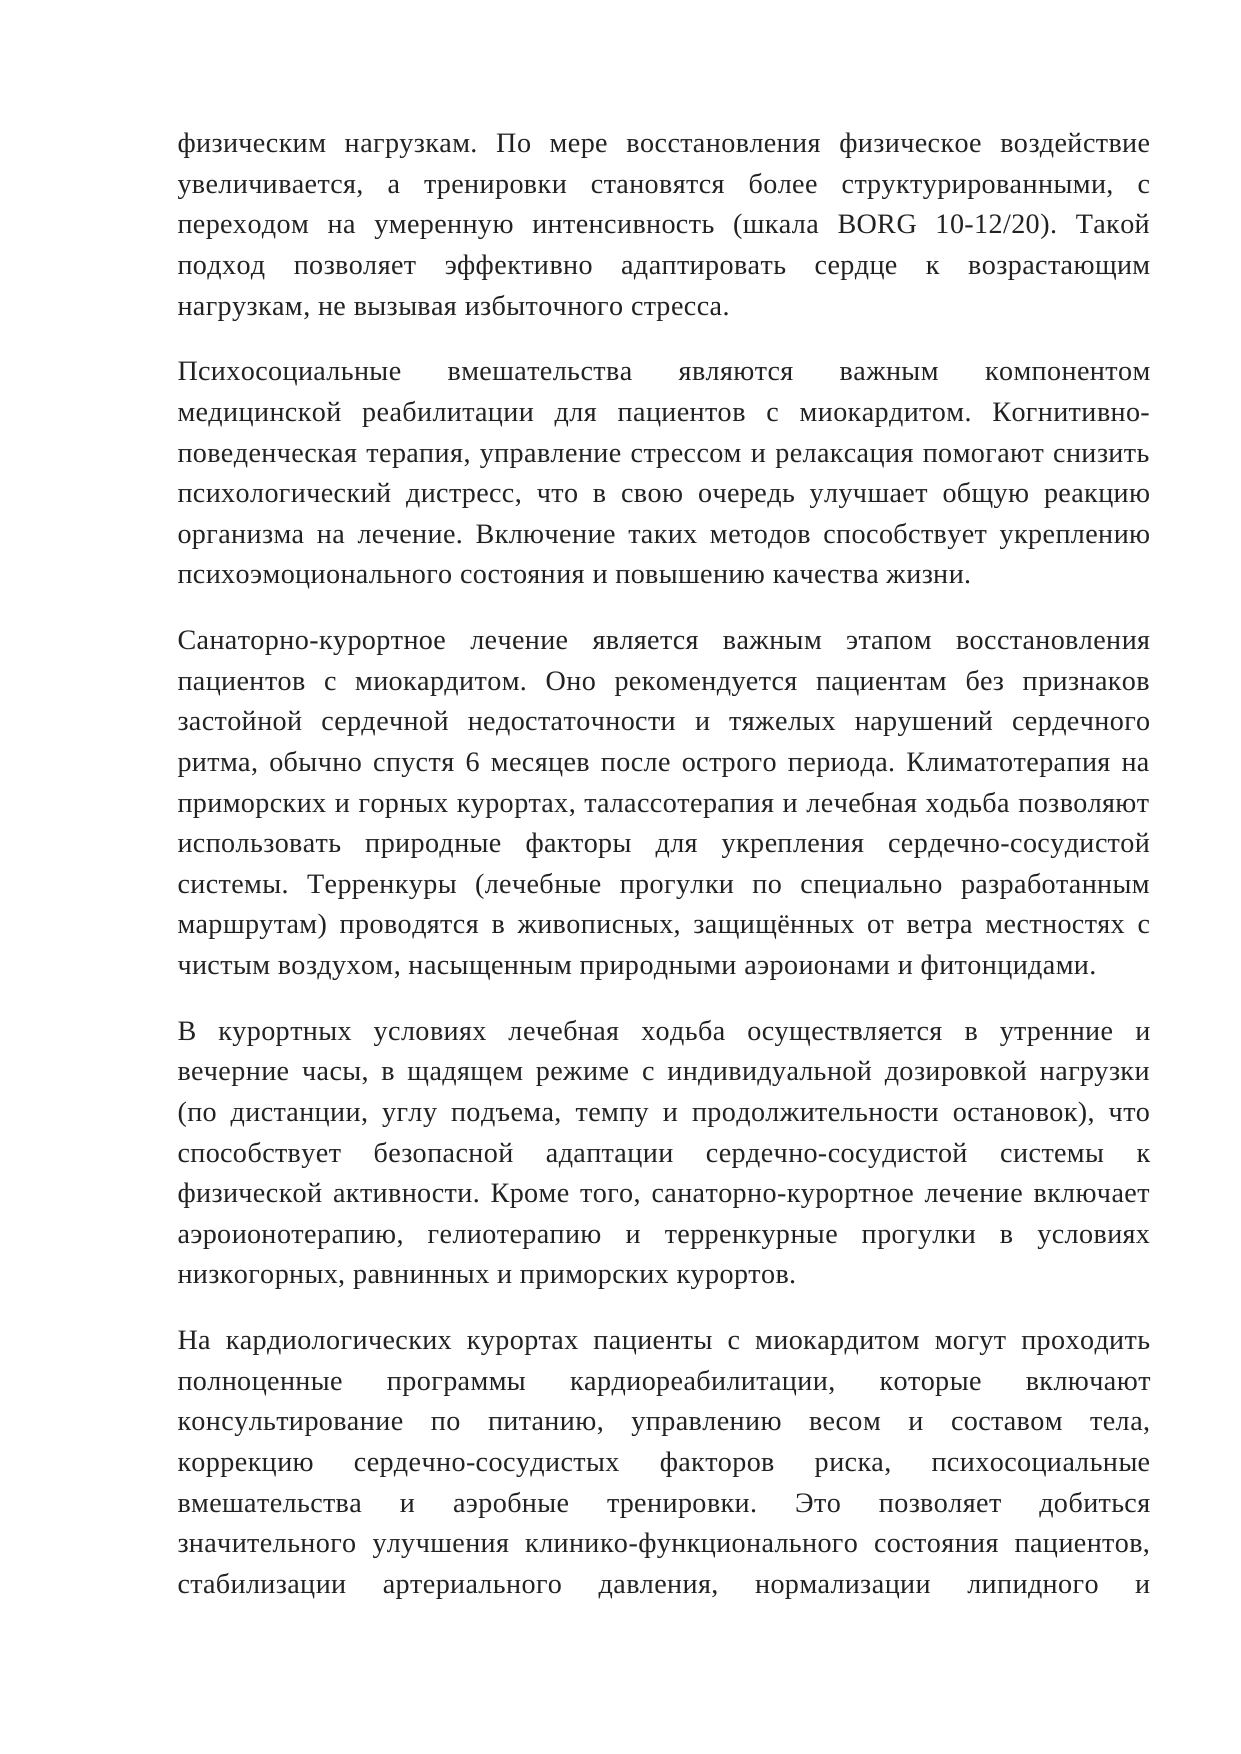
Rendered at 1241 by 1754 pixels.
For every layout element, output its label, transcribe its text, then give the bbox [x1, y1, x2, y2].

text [177, 118, 1152, 321]
text В курортных условиях лечебная ходьба осуществляется в утренние и вечерние часы, в щадящем режиме с индивидуальной дозировкой нагрузки (по дистанции, углу подъема, темпу и продолжительности остановок), что способствует безопасной адаптации сердечно-сосудистой системы к физической активности. Кроме того, санаторно-курортное лечение включает аэроионотерапию, гелиотерапию и терренкурные прогулки в условиях низкогорных, равнинных и приморских курортов. [177, 1006, 1152, 1290]
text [177, 1315, 1152, 1599]
text Психосоциальные вмешательства являются важным компонентом медицинской реабилитации для пациентов с миокардитом. Когнитивно-поведенческая терапия, управление стрессом и релаксация помогают снизить психологический дистресс, что в свою очередь улучшает общую реакцию организма на лечение. Включение таких методов способствует укреплению психоэмоционального состояния и повышению качества жизни. [177, 346, 1152, 590]
text Санаторно-курортное лечение является важным этапом восстановления пациентов с миокардитом. Оно рекомендуется пациентам без признаков застойной сердечной недостаточности и тяжелых нарушений сердечного ритма, обычно спустя 6 месяцев после острого периода. Климатотерапия на приморских и горных курортах, талассотерапия и лечебная ходьба позволяют использовать природные факторы для укрепления сердечно-сосудистой системы. Терренкуры (лечебные прогулки по специально разработанным маршрутам) проводятся в живописных, защищённых от ветра местностях с чистым воздухом, насыщенным природными аэроионами и фитонцидами. [177, 615, 1152, 981]
